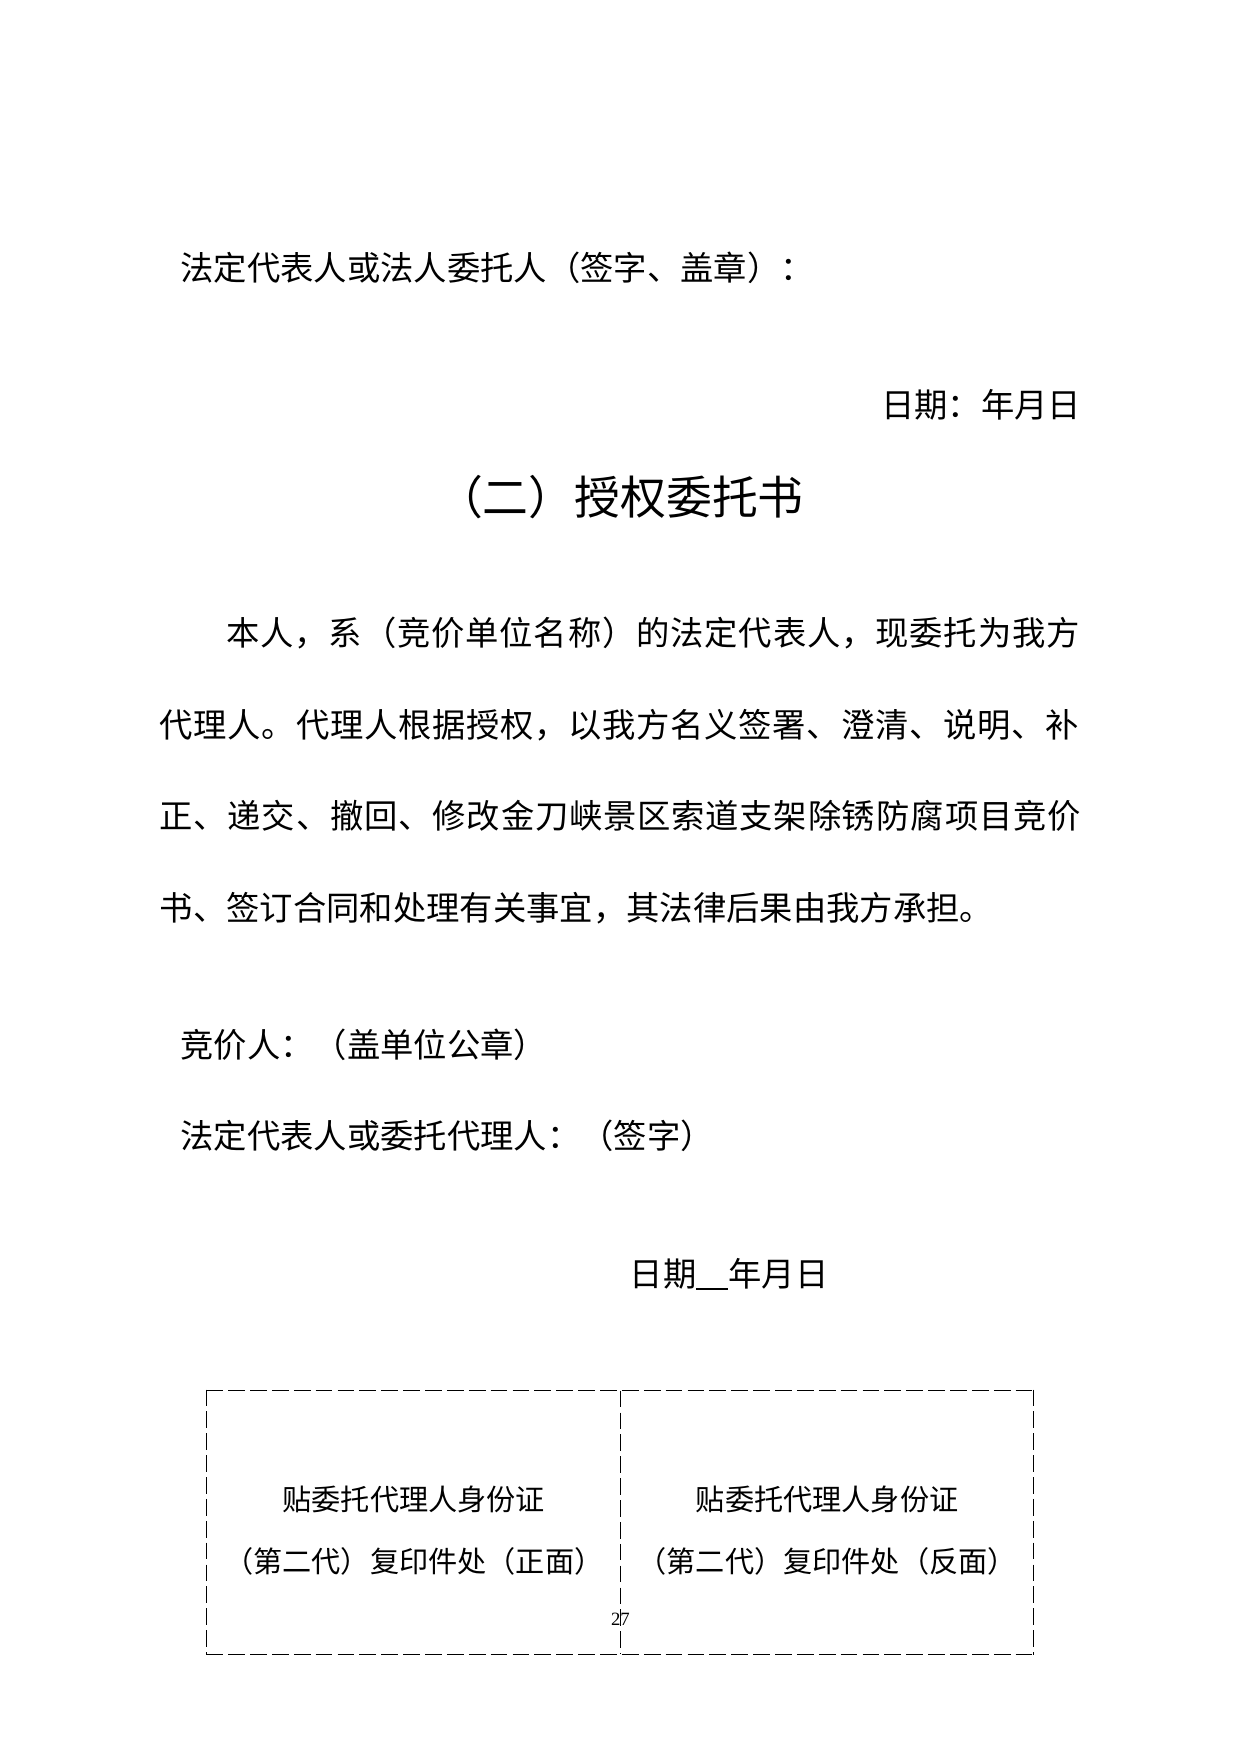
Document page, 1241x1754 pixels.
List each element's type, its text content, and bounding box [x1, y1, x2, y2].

table_header 贴委托代理人身份证 （第二代）复印件处（正面） [207, 1390, 620, 1654]
text 本人，系（竞价单位名称）的法定代表人，现委托为我方代理人。代理人根据授权，以我方名义签署、澄清、说明、补正、递交、撤回、修改金刀峡景区索道支架除锈防腐项目竞价书、签订合同和处理有关事宜，其法律后果由我方承担。 [159, 586, 1081, 951]
text 法定代表人或委托代理人：（签字） [159, 1089, 1081, 1180]
text （二）授权委托书 [159, 448, 1081, 540]
text 法定代表人或法人委托人（签字、盖章）： [159, 220, 1081, 311]
table_header 贴委托代理人身份证 （第二代）复印件处（反面） [620, 1390, 1033, 1654]
text 日期：年月日 [159, 357, 1081, 448]
text 日期 年月日 [159, 1226, 1081, 1317]
text 竞价人：（盖单位公章） [159, 997, 1081, 1089]
